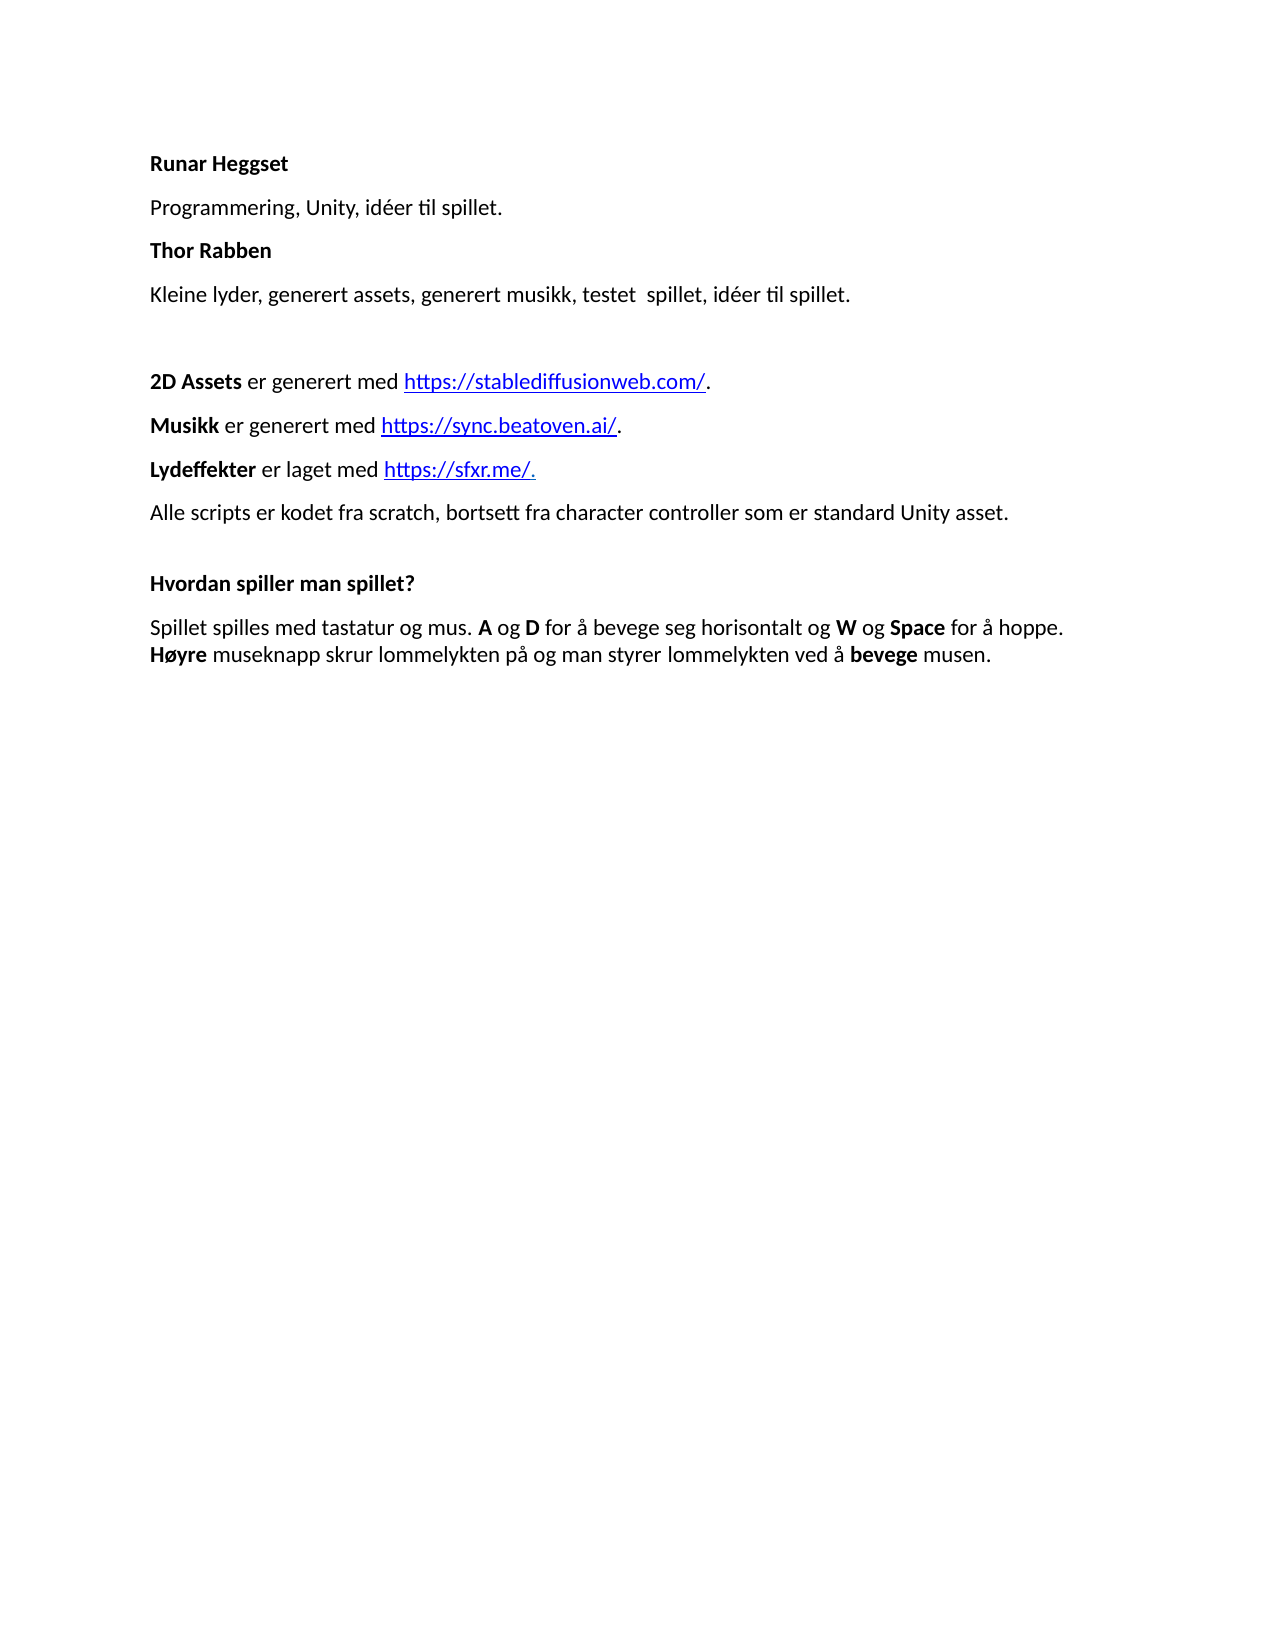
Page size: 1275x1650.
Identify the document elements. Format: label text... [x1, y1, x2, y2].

text Spillet spilles med tastatur og mus. A og D for å bevege seg horisontalt og W og Space for å hoppe. Høyre museknapp skrur lommelykten på og man styrer lommelykten ved å bevege musen. [150, 613, 1125, 667]
text Hvordan spiller man spillet? [150, 570, 1125, 597]
text Thor Rabben [150, 237, 1125, 264]
text Alle scripts er kodet fra scratch, bortsett fra character controller som er standard Unity asset. [150, 499, 1125, 553]
text Kleine lyder, generert assets, generert musikk, testet spillet, idéer til spillet. [150, 281, 1125, 308]
text Musikk er generert med https://sync.beatoven.ai/. [150, 412, 1125, 439]
text Programmering, Unity, idéer til spillet. [150, 194, 1125, 221]
text 2D Assets er generert med https://stablediffusionweb.com/. [150, 368, 1125, 395]
text Runar Heggset [150, 150, 1125, 177]
text Lydeffekter er laget med https://sfxr.me/. [150, 456, 1125, 482]
